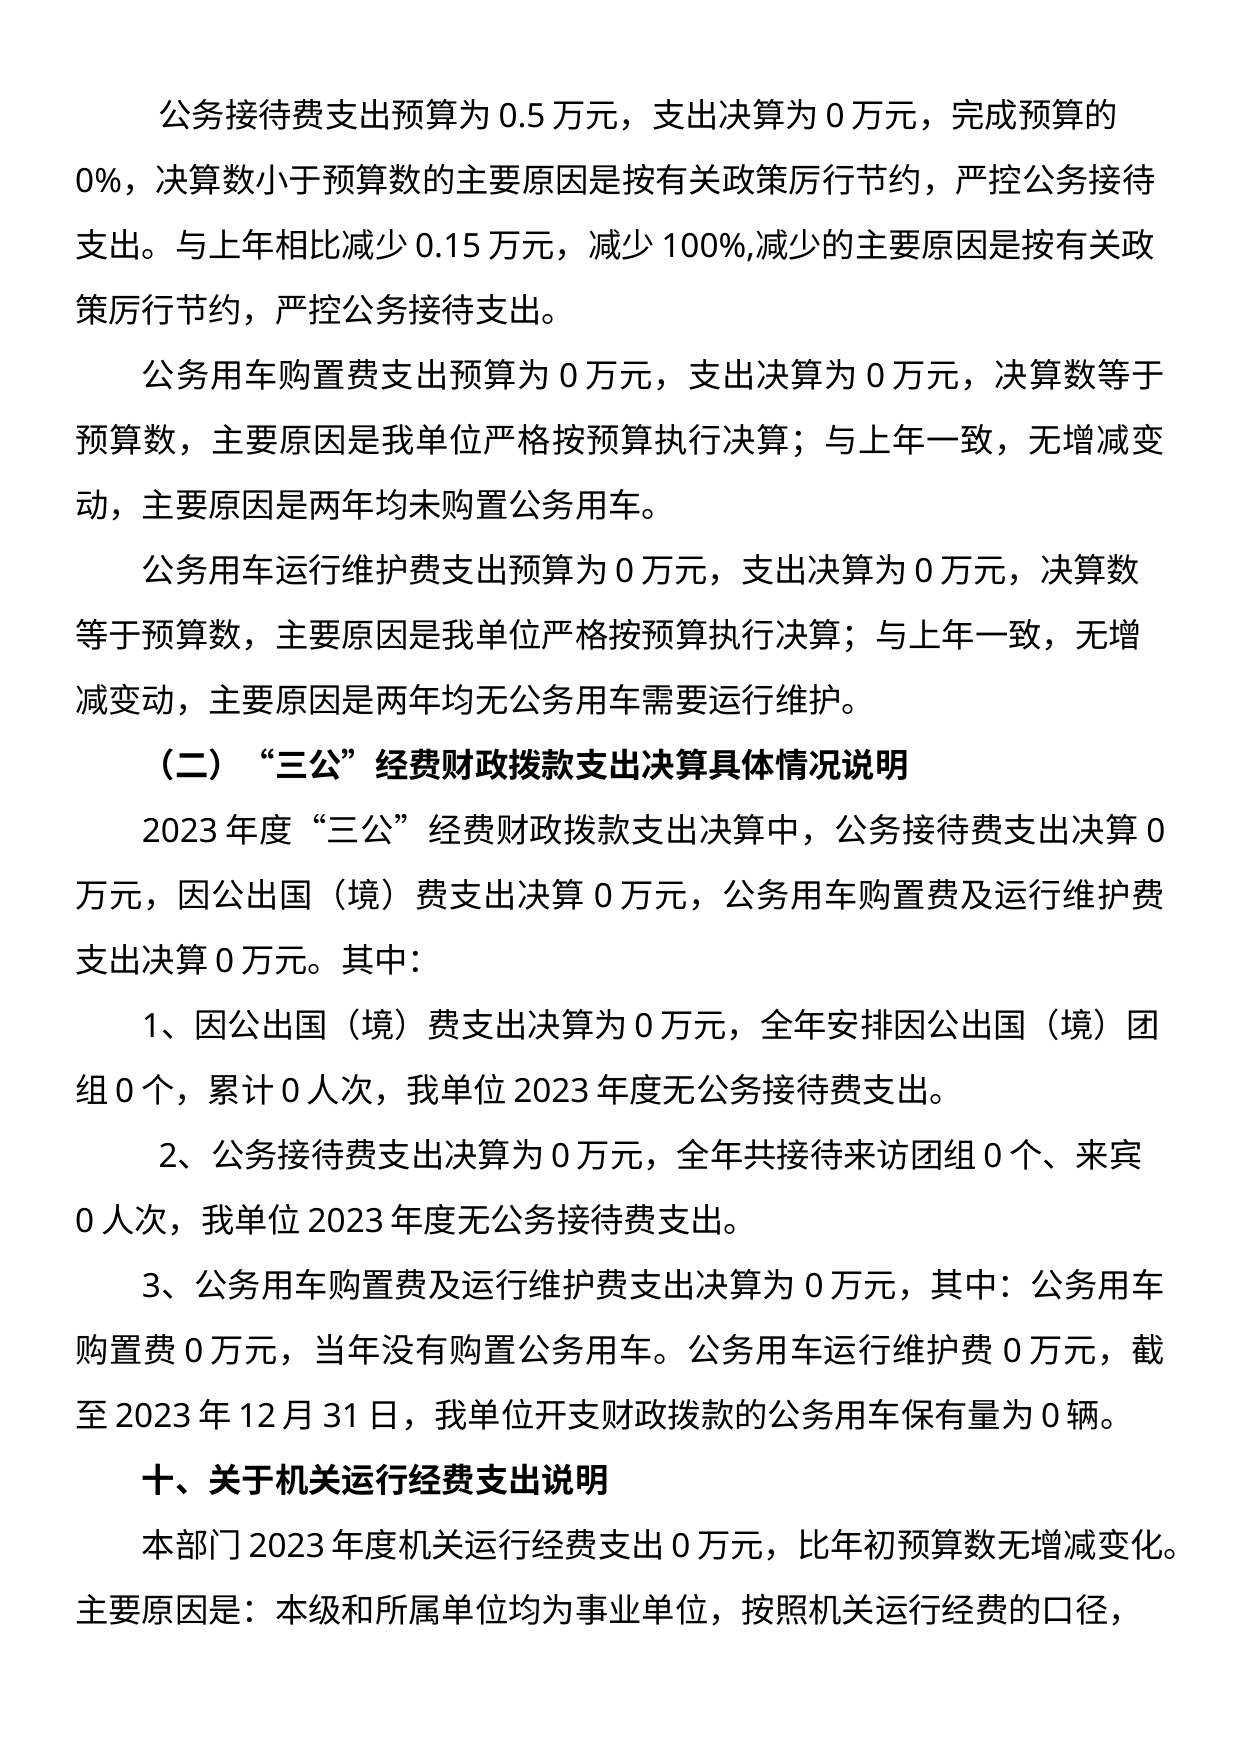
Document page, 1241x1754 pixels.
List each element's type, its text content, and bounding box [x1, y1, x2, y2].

text 公务用车运行维护费支出预算为0万元，支出决算为0万元，决算数等于预算数，主要原因是我单位严格按预算执行决算；与上年一致，无增减变动，主要原因是两年均无公务用车需要运行维护。 [75, 536, 1165, 731]
text （二）“三公”经费财政拨款支出决算具体情况说明 [75, 731, 1165, 796]
list 3、公务用车购置费及运行维护费支出决算为0万元，其中：公务用车购置费0万元，当年没有购置公务用车。公务用车运行维护费0万元，截至2023年12月31日，我单位开支财政拨款的公务用车保有量为0辆。 [75, 1251, 1165, 1446]
text 2、公务接待费支出决算为0万元，全年共接待来访团组0个、来宾0人次，我单位2023年度无公务接待费支出。 [75, 1121, 1165, 1251]
text 公务接待费支出预算为0.5万元，支出决算为0万元，完成预算的0%，决算数小于预算数的主要原因是按有关政策厉行节约，严控公务接待支出。与上年相比减少0.15万元，减少100%,减少的主要原因是按有关政策厉行节约，严控公务接待支出。 [75, 81, 1165, 341]
list 公务用车购置费支出预算为0万元，支出决算为0万元，决算数等于预算数，主要原因是我单位严格按预算执行决算；与上年一致，无增减变动，主要原因是两年均未购置公务用车。 [75, 341, 1165, 536]
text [75, 1511, 1165, 1641]
text 十、关于机关运行经费支出说明 [75, 1446, 1165, 1511]
list 1、因公出国（境）费支出决算为0万元，全年安排因公出国（境）团组0个，累计0人次，我单位2023年度无公务接待费支出。 [75, 991, 1165, 1121]
list 2023年度“三公”经费财政拨款支出决算中，公务接待费支出决算0万元，因公出国（境）费支出决算0万元，公务用车购置费及运行维护费支出决算0万元。其中： [75, 796, 1165, 991]
